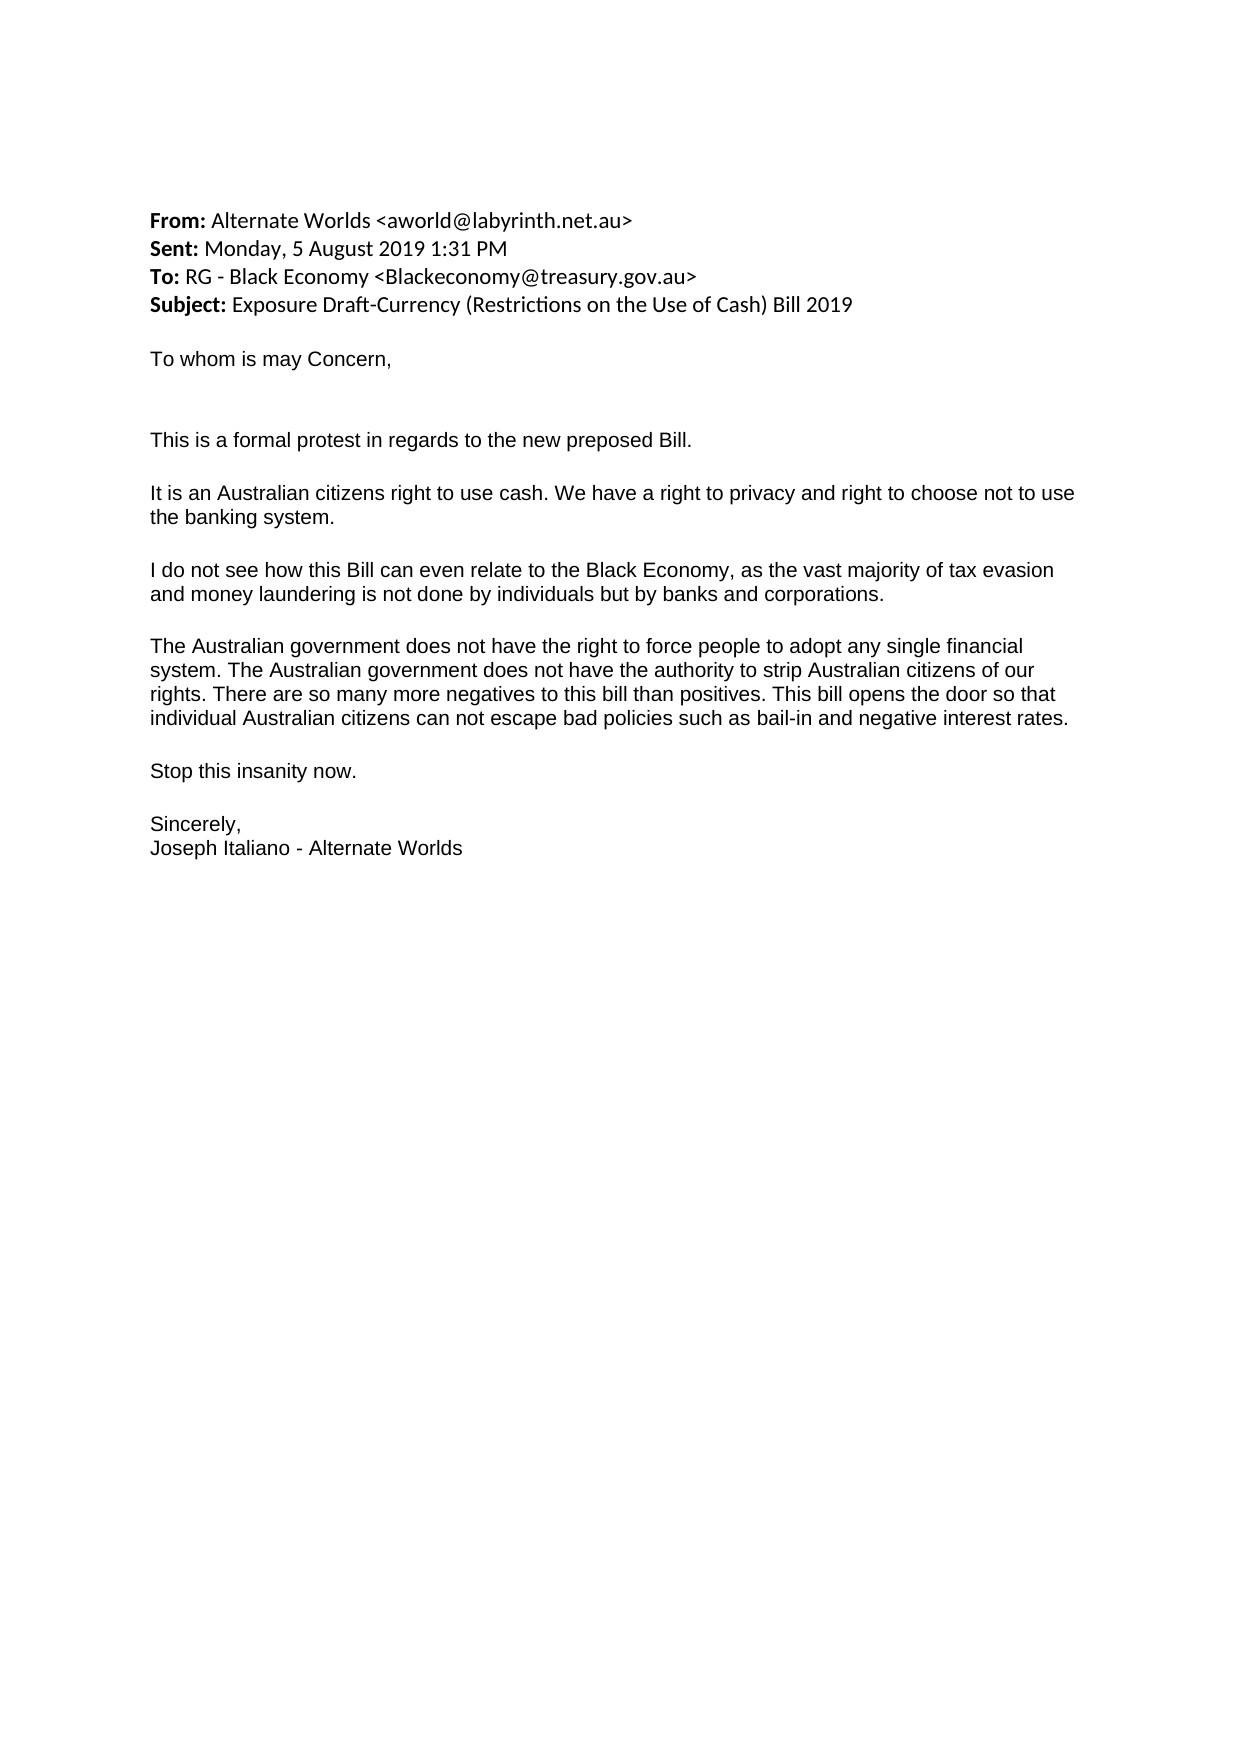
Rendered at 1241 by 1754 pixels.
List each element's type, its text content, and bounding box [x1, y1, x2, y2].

text Sincerely, [150, 812, 1090, 836]
text To whom is may Concern, [150, 347, 1090, 371]
text I do not see how this Bill can even relate to the Black Economy, as the vast majority of tax evasion and money laundering is not done by individuals but by banks and corporations. [150, 558, 1090, 606]
text This is a formal protest in regards to the new preposed Bill. [150, 428, 1090, 452]
text Stop this insanity now. [150, 759, 1090, 783]
text From: Alternate Worlds <aworld@labyrinth.net.au> Sent: Monday, 5 August 2019 1:31 PM To: RG - Black Economy <Blackeconomy@treasury.gov.au> Subject: Exposure Draft-Currency (Restrictions on the Use of Cash) Bill 2019 [150, 206, 1090, 318]
text Joseph Italiano - Alternate Worlds [150, 836, 1090, 859]
text The Australian government does not have the right to force people to adopt any single financial system. The Australian government does not have the authority to strip Australian citizens of our rights. There are so many more negatives to this bill than positives. This bill opens the door so that individual Australian citizens can not escape bad policies such as bail-in and negative interest rates. [150, 634, 1090, 730]
text It is an Australian citizens right to use cash. We have a right to privacy and right to choose not to use the banking system. [150, 481, 1090, 529]
